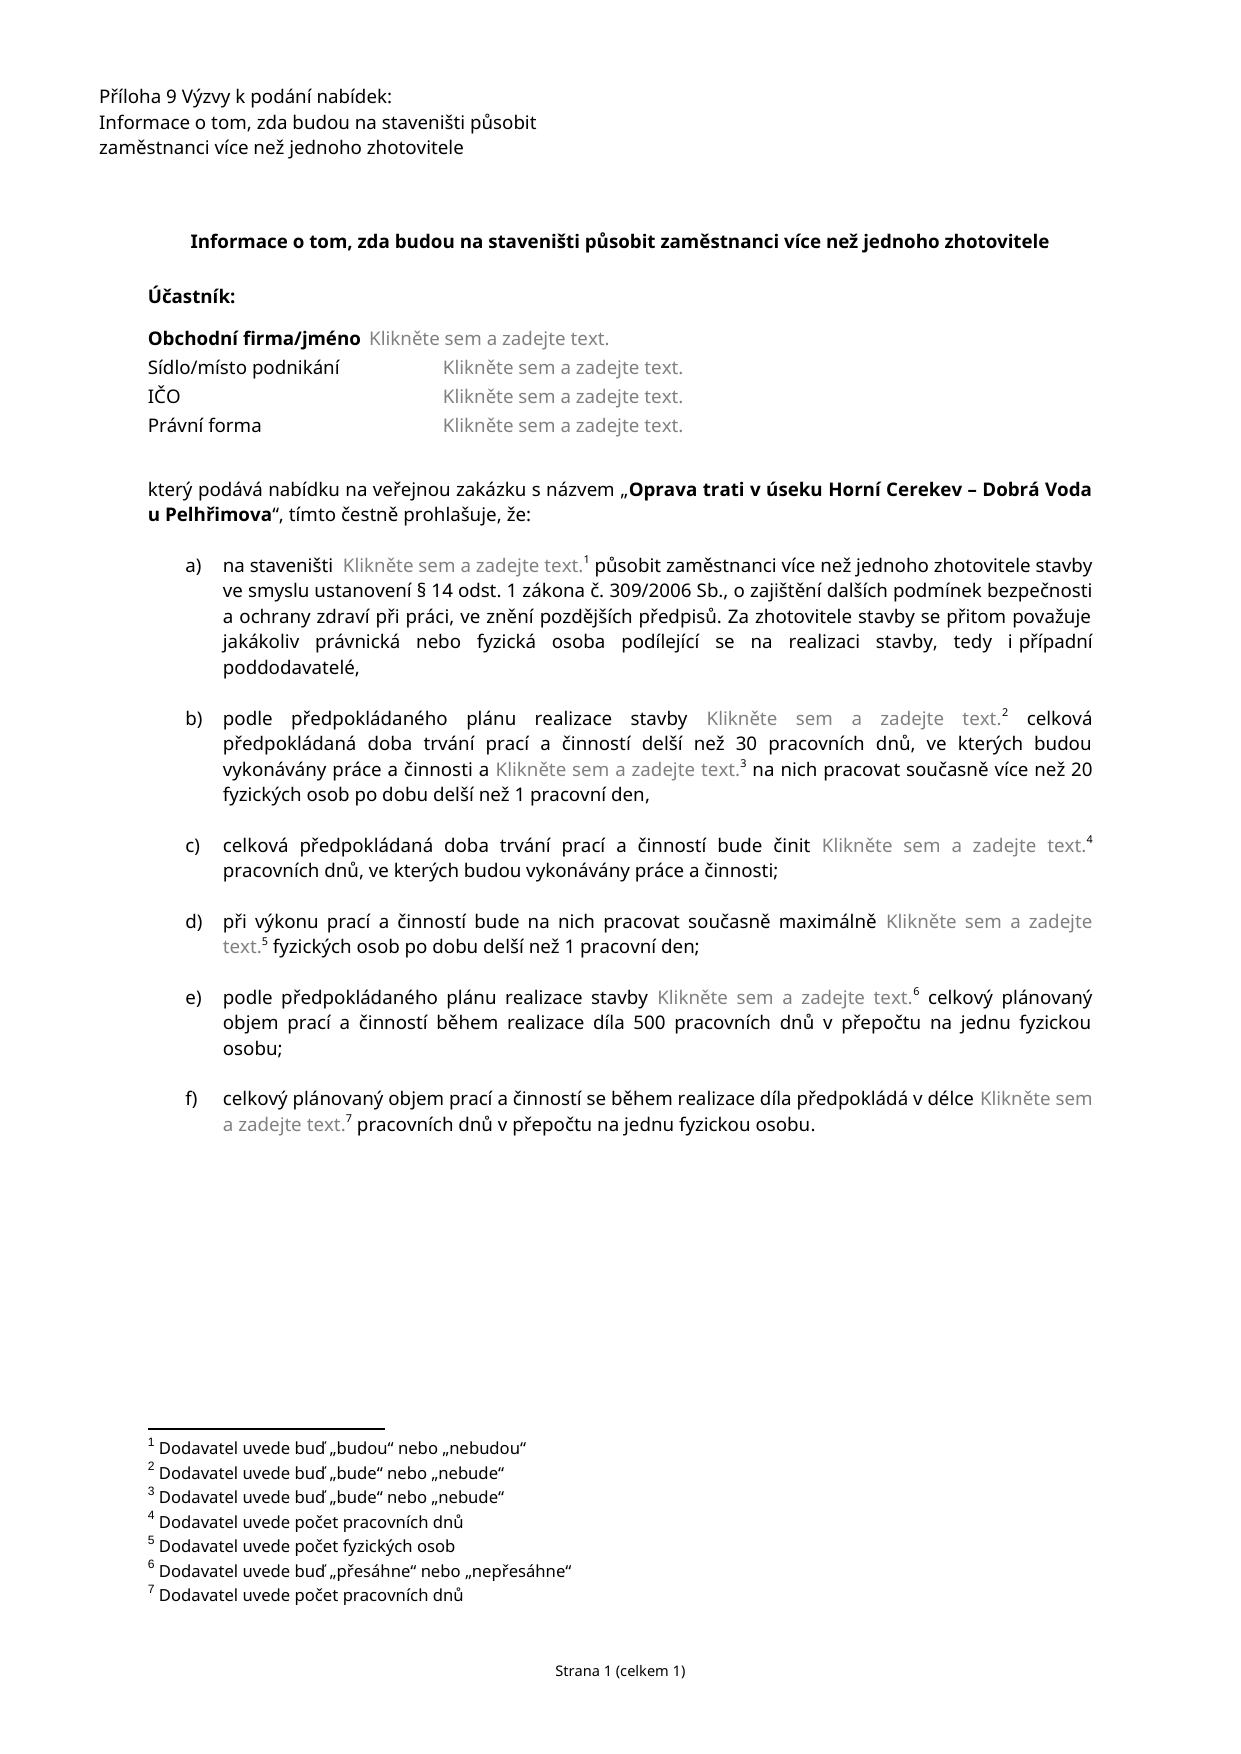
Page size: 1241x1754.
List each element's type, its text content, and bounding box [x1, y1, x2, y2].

list podle předpokládaného plánu realizace stavby celková předpokládaná doba trvání prací a činností delší než 30 pracovních dnů, ve kterých budou vykonávány práce a činnosti a na nich pracovat současně více než 20 fyzických osob po dobu delší než 1 pracovní den, [185, 705, 1093, 807]
list podle předpokládaného plánu realizace stavby celkový plánovaný objem prací a činností během realizace díla 500 pracovních dnů v přepočtu na jednu fyzickou osobu; [185, 984, 1093, 1061]
text IČO [148, 380, 1093, 409]
list celkový plánovaný objem prací a činností se během realizace díla předpokládá v délce pracovních dnů v přepočtu na jednu fyzickou osobu. [185, 1086, 1093, 1137]
list při výkonu prací a činností bude na nich pracovat současně maximálně fyzických osob po dobu delší než 1 pracovní den; [185, 908, 1093, 959]
text Účastník: [148, 279, 1093, 310]
list na staveništi působit zaměstnanci více než jednoho zhotovitele stavby ve smyslu ustanovení § 14 odst. 1 zákona č. 309/2006 Sb., o zajištění dalších podmínek bezpečnosti a ochrany zdraví při práci, ve znění pozdějších předpisů. Za zhotovitele stavby se přitom považuje jakákoliv právnická nebo fyzická osoba podílející se na realizaci stavby, tedy i případní poddodavatelé, [185, 552, 1093, 680]
list celková předpokládaná doba trvání prací a činností bude činit pracovních dnů, ve kterých budou vykonávány práce a činnosti; [185, 832, 1093, 883]
title Informace o tom, zda budou na staveništi působit zaměstnanci více než jednoho zhotovitele [148, 228, 1093, 254]
text Právní forma [148, 409, 1093, 438]
text Sídlo/místo podnikání [148, 351, 1093, 380]
text Obchodní firma/jméno [148, 322, 1093, 351]
text který podává nabídku na veřejnou zakázku s názvem „Oprava trati v úseku Horní Cerekev – Dobrá Voda u Pelhřimova“, tímto čestně prohlašuje, že: [148, 476, 1093, 527]
